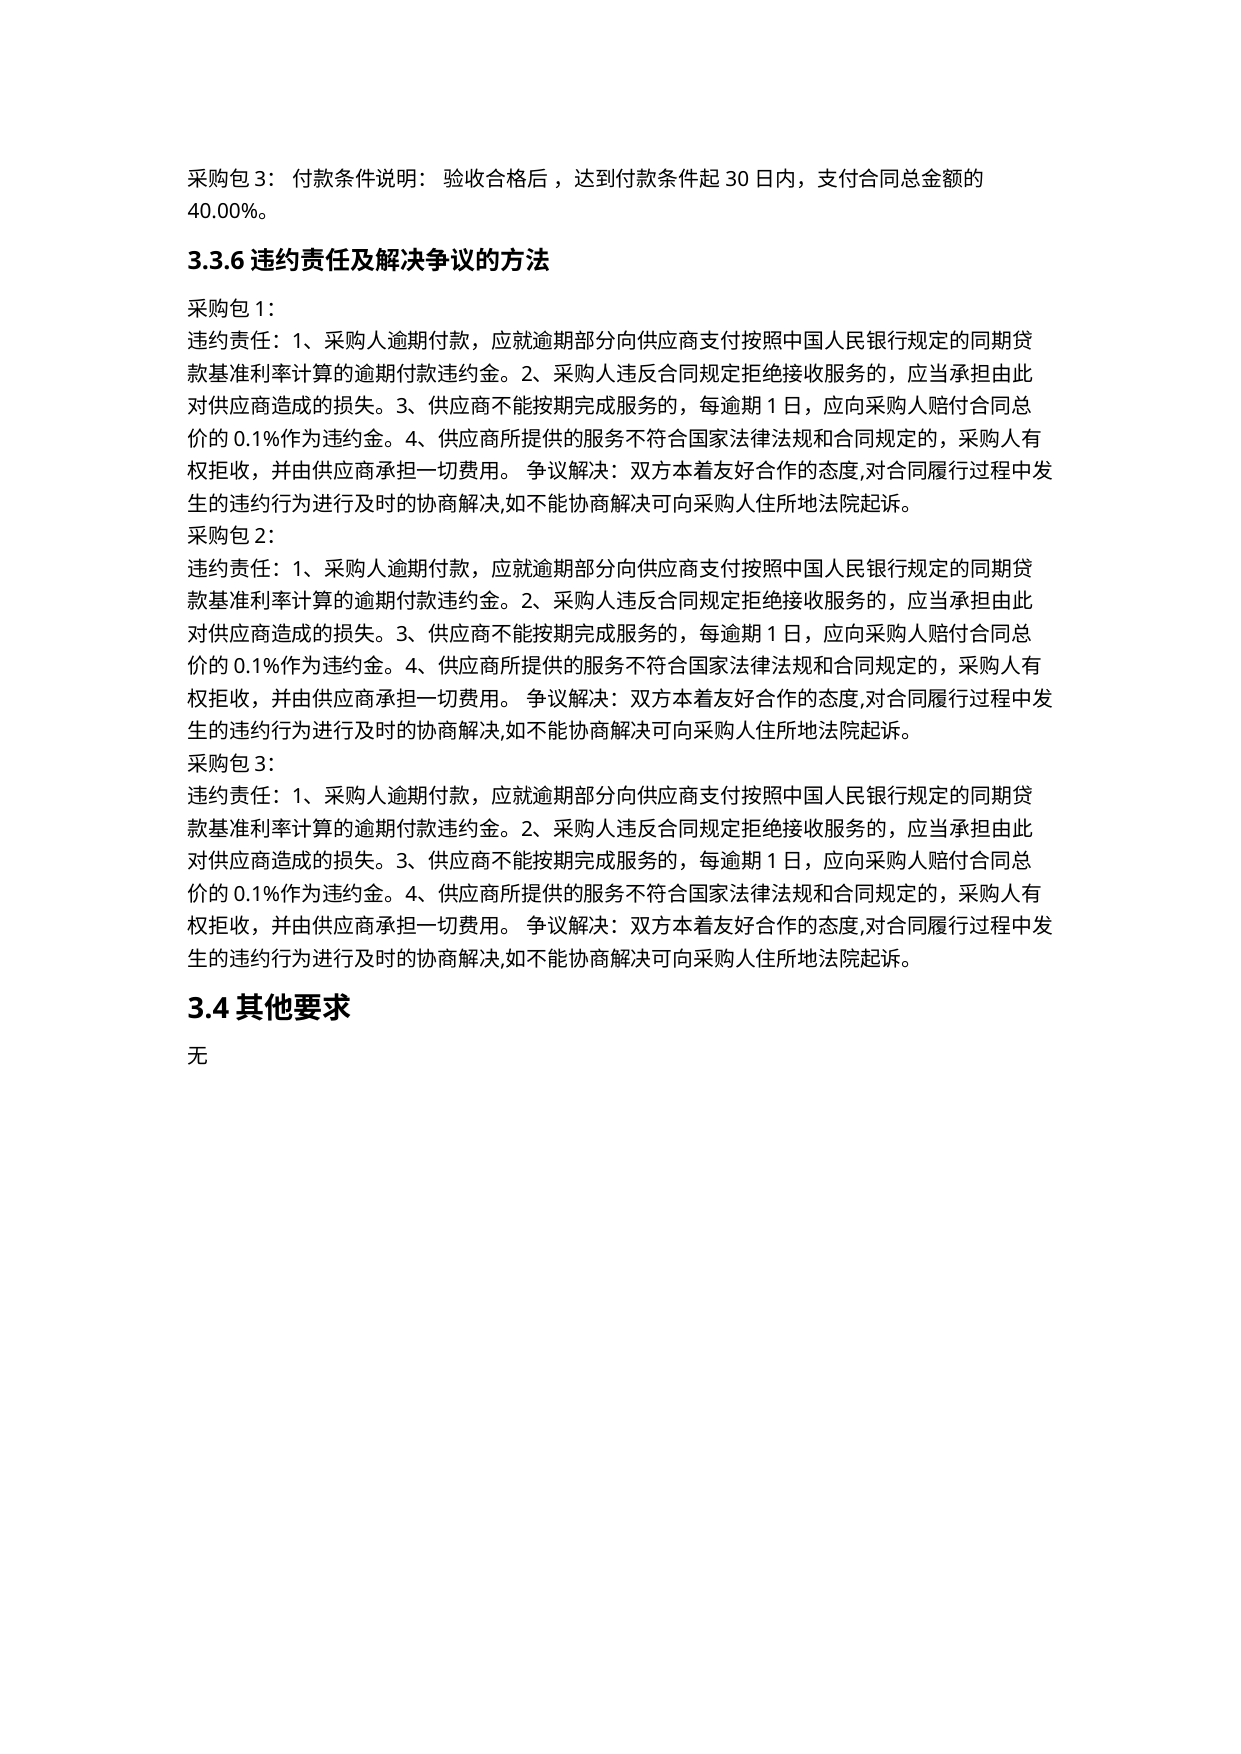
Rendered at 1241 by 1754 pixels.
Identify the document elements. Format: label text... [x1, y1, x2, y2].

text 采购包1： [187, 292, 1053, 324]
text 3.3.6违约责任及解决争议的方法 [187, 227, 1053, 292]
text 3.4其他要求 [187, 974, 1053, 1039]
text 违约责任：1、采购人逾期付款，应就逾期部分向供应商支付按照中国人民银行规定的同期贷款基准利率计算的逾期付款违约金。2、采购人违反合同规定拒绝接收服务的，应当承担由此对供应商造成的损失。3、供应商不能按期完成服务的，每逾期1日，应向采购人赔付合同总价的0.1%作为违约金。4、供应商所提供的服务不符合国家法律法规和合同规定的，采购人有权拒收，并由供应商承担一切费用。 争议解决：双方本着友好合作的态度,对合同履行过程中发生的违约行为进行及时的协商解决,如不能协商解决可向采购人住所地法院起诉。 [187, 779, 1053, 974]
text 违约责任：1、采购人逾期付款，应就逾期部分向供应商支付按照中国人民银行规定的同期贷款基准利率计算的逾期付款违约金。2、采购人违反合同规定拒绝接收服务的，应当承担由此对供应商造成的损失。3、供应商不能按期完成服务的，每逾期1日，应向采购人赔付合同总价的0.1%作为违约金。4、供应商所提供的服务不符合国家法律法规和合同规定的，采购人有权拒收，并由供应商承担一切费用。 争议解决：双方本着友好合作的态度,对合同履行过程中发生的违约行为进行及时的协商解决,如不能协商解决可向采购人住所地法院起诉。 [187, 324, 1053, 519]
text 采购包2： [187, 519, 1053, 552]
text 无 [187, 1039, 1053, 1072]
text 违约责任：1、采购人逾期付款，应就逾期部分向供应商支付按照中国人民银行规定的同期贷款基准利率计算的逾期付款违约金。2、采购人违反合同规定拒绝接收服务的，应当承担由此对供应商造成的损失。3、供应商不能按期完成服务的，每逾期1日，应向采购人赔付合同总价的0.1%作为违约金。4、供应商所提供的服务不符合国家法律法规和合同规定的，采购人有权拒收，并由供应商承担一切费用。 争议解决：双方本着友好合作的态度,对合同履行过程中发生的违约行为进行及时的协商解决,如不能协商解决可向采购人住所地法院起诉。 [187, 552, 1053, 747]
text 采购包3： 付款条件说明： 验收合格后 ，达到付款条件起 30 日内，支付合同总金额的 40.00%。 [187, 162, 1053, 227]
text 采购包3： [187, 747, 1053, 779]
